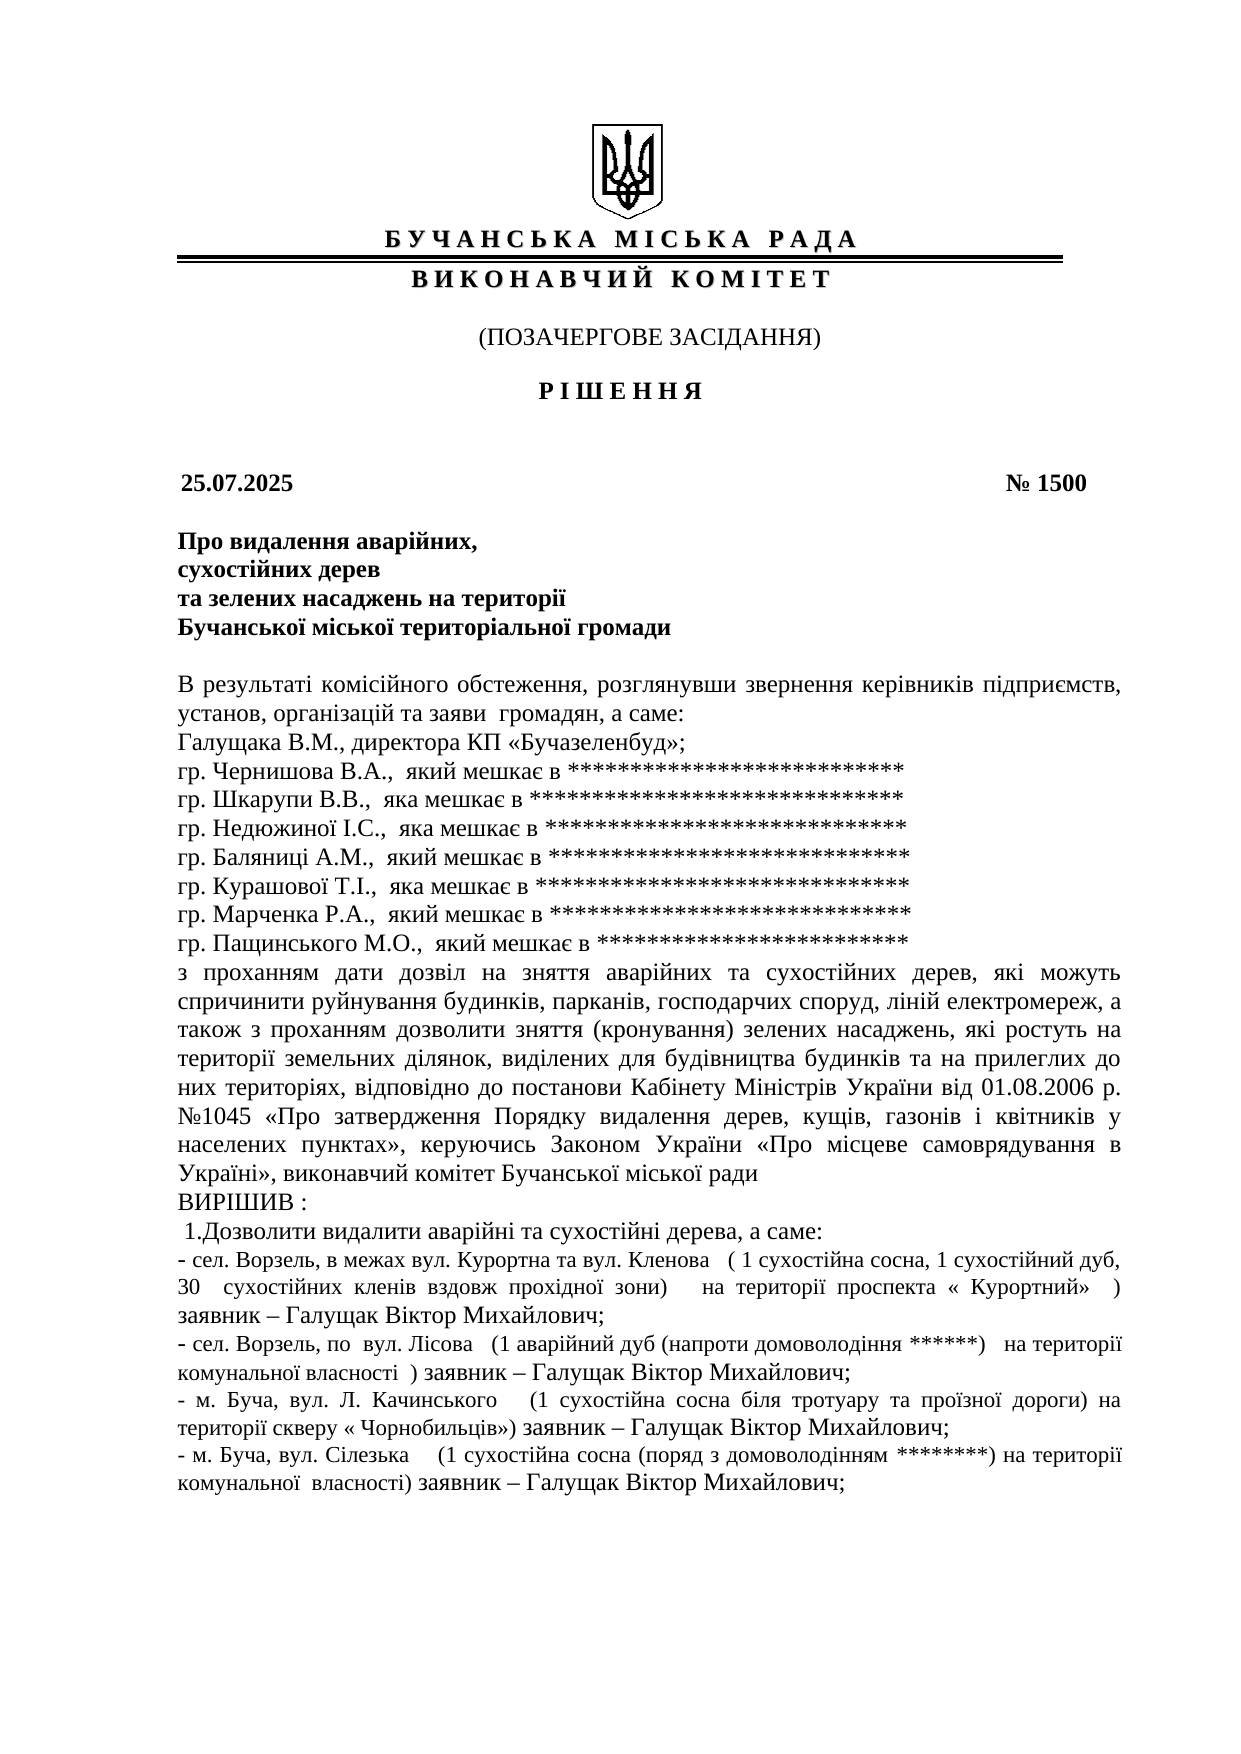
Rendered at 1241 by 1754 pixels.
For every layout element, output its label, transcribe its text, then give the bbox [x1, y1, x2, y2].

text 1.Дозволити видалити аварійні та сухостійні дерева, а саме: [177, 1216, 1122, 1244]
text 25.07.2025 № 1500 [118, 468, 1122, 497]
text гр. Недюжиної І.С., яка мешкає в ***************************** [177, 813, 1122, 842]
text - м. Буча, вул. Сілезька (1 сухостійна сосна (поряд з домоволодінням ********) на території комунальної власності) заявник – Галущак Віктор Михайлович; [177, 1441, 1122, 1496]
text - сел. Ворзель, в межах вул. Курортна та вул. Кленова ( 1 сухостійна сосна, 1 сухостійний дуб, 30 сухостійних кленів вздовж прохідної зони) на території проспекта « Курортний» ) заявник – Галущак Віктор Михайлович; [177, 1244, 1122, 1328]
text гр. Пащинського М.О., який мешкає в ************************* [177, 928, 1122, 957]
text гр. Шкарупи В.В., яка мешкає в ****************************** [177, 784, 1122, 813]
text - сел. Ворзель, по вул. Лісова (1 аварійний дуб (напроти домоволодіння ******) на території комунальної власності ) заявник – Галущак Віктор Михайлович; [177, 1328, 1122, 1386]
text ВИКОНАВЧИЙ КОМІТЕТ [177, 263, 1063, 293]
text гр. Чернишова В.А., який мешкає в *************************** [177, 756, 1122, 784]
text гр. Марченка Р.А., який мешкає в ***************************** [177, 899, 1122, 928]
text та зелених насаджень на території [177, 583, 1122, 612]
text гр. Баляниці А.М., який мешкає в ***************************** [177, 842, 1122, 871]
text - м. Буча, вул. Л. Качинського (1 сухостійна сосна біля тротуару та проїзної дороги) на території скверу « Чорнобильців») заявник – Галущак Віктор Михайлович; [177, 1386, 1122, 1441]
text Бучанської міської територіальної громади [177, 612, 1122, 641]
text з проханням дати дозвіл на зняття аварійних та сухостійних дерев, які можуть спричинити руйнування будинків, парканів, господарчих споруд, ліній електромереж, а також з проханням дозволити зняття (кронування) зелених насаджень, які ростуть на території земельних ділянок, виділених для будівництва будинків та на прилеглих до них територіях, відповідно до постанови Кабінету Міністрів України від 01.08.2006 р. №1045 «Про затвердження Порядку видалення дерев, кущів, газонів і квітників у населених пунктах», керуючись Законом України «Про місцеве самоврядування в Україні», виконавчий комітет Бучанської міської ради [177, 957, 1122, 1187]
text Про видалення аварійних, [177, 526, 1122, 554]
text сухостійних дерев [177, 554, 1122, 583]
subtitle РІШЕННЯ [177, 376, 1063, 404]
text (ПОЗАЧЕРГОВЕ ЗАСІДАННЯ) [177, 322, 1122, 351]
text Галущака В.М., директора КП «Бучазеленбуд»; [177, 727, 1122, 756]
text БУЧАНСЬКА МІСЬКА РАДА [177, 224, 1063, 255]
text ВИРІШИВ : [177, 1187, 1122, 1216]
text гр. Курашової Т.І., яка мешкає в ****************************** [177, 871, 1122, 899]
text В результаті комісійного обстеження, розглянувши звернення керівників підприємств, установ, організацій та заяви громадян, а саме: [177, 669, 1122, 727]
